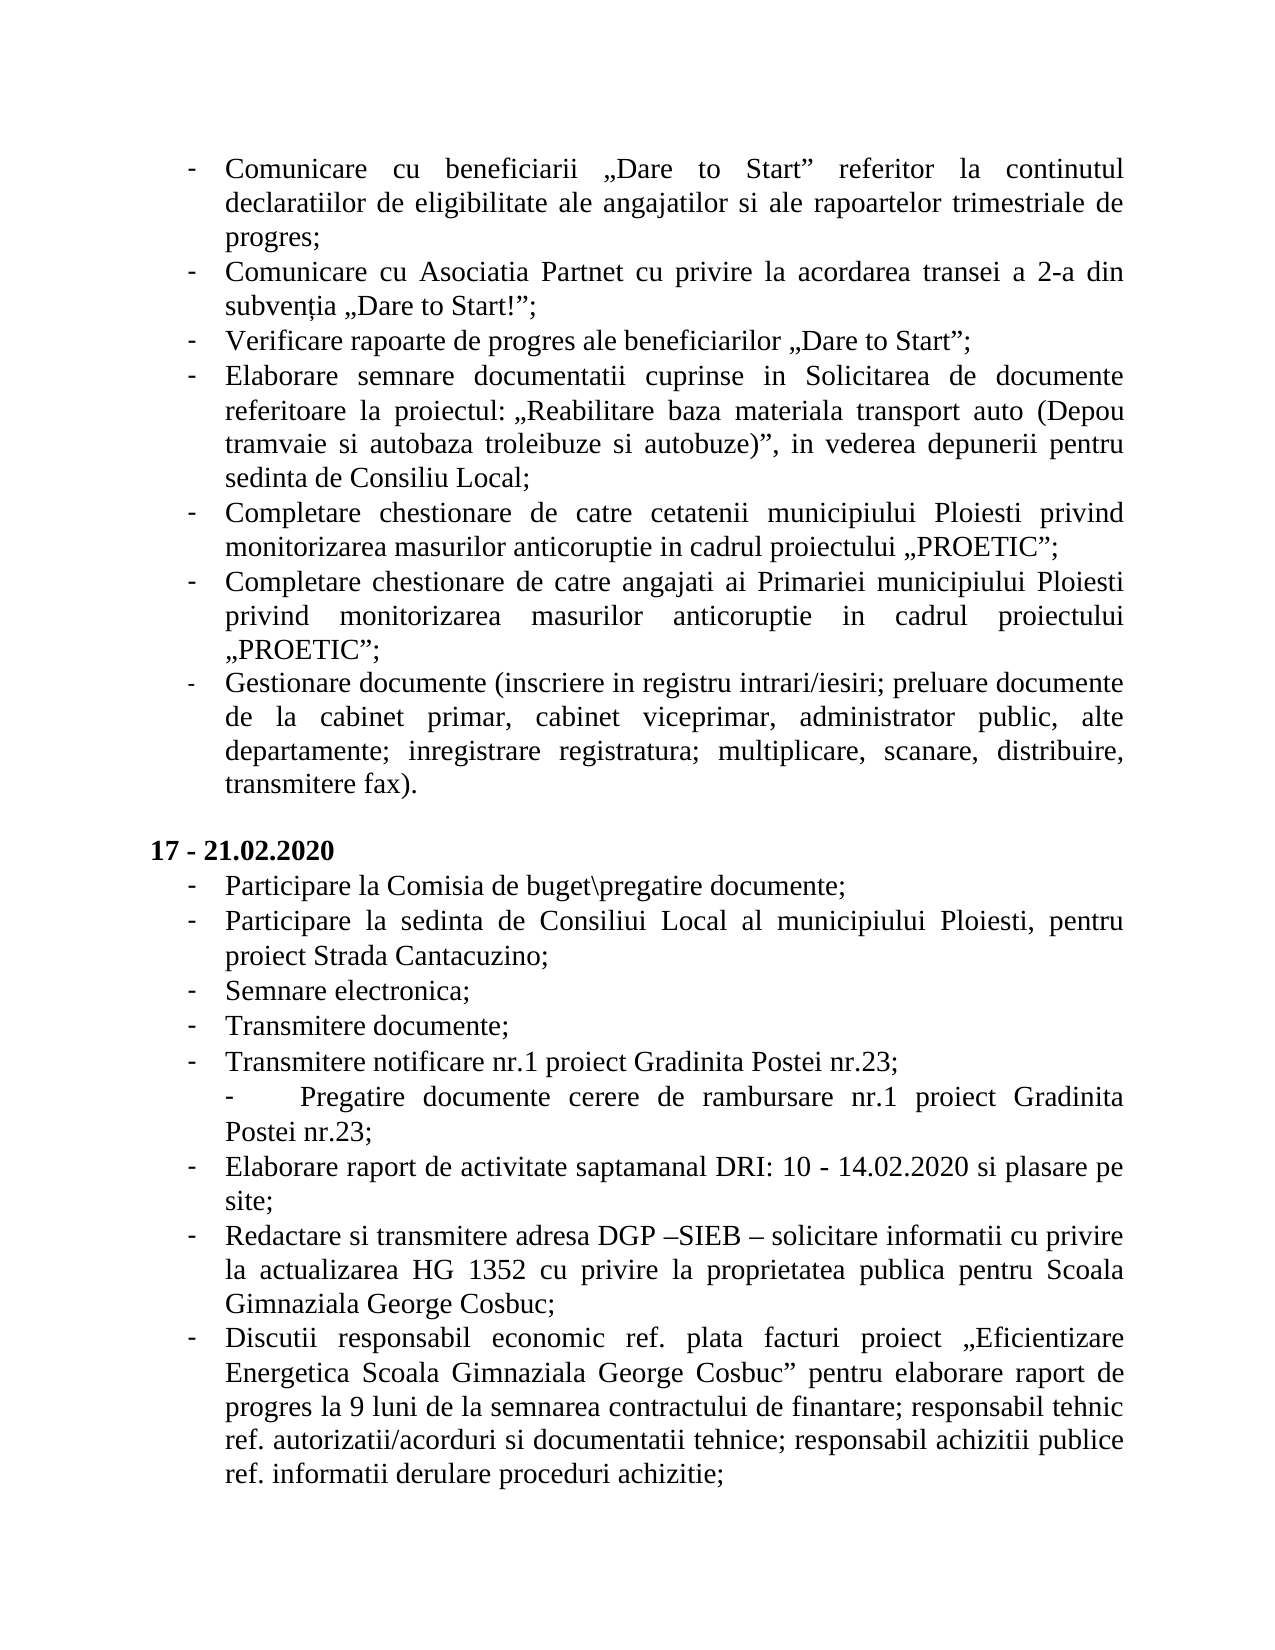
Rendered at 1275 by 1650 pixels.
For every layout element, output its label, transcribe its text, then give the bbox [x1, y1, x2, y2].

list Pregatire documente cerere de rambursare nr.1 proiect Gradinita Postei nr.23; [225, 1078, 1125, 1148]
text 17 - 21.02.2020 [150, 833, 1125, 867]
list Elaborare raport de activitate saptamanal DRI: 10 - 14.02.2020 si plasare pe site; [187, 1148, 1125, 1217]
list Verificare rapoarte de progres ale beneficiarilor „Dare to Start”; [187, 322, 1125, 357]
list Transmitere notificare nr.1 proiect Gradinita Postei nr.23; [187, 1043, 1125, 1078]
list Gestionare documente (inscriere in registru intrari/iesiri; preluare documente de la cabinet primar, cabinet viceprimar, administrator public, alte departamente; inregistrare registratura; multiplicare, scanare, distribuire, transmitere fax). [187, 666, 1125, 800]
list Comunicare cu beneficiarii „Dare to Start” referitor la continutul declaratiilor de eligibilitate ale angajatilor si ale rapoartelor trimestriale de progres; [187, 150, 1125, 253]
list Discutii responsabil economic ref. plata facturi proiect „Eficientizare Energetica Scoala Gimnaziala George Cosbuc” pentru elaborare raport de progres la 9 luni de la semnarea contractului de finantare; responsabil tehnic ref. autorizatii/acorduri si documentatii tehnice; responsabil achizitii publice ref. informatii derulare proceduri achizitie; [187, 1319, 1125, 1489]
list Redactare si transmitere adresa DGP –SIEB – solicitare informatii cu privire la actualizarea HG 1352 cu privire la proprietatea publica pentru Scoala Gimnaziala George Cosbuc; [187, 1217, 1125, 1319]
list Participare la Comisia de buget\pregatire documente; [187, 867, 1125, 902]
list Comunicare cu Asociatia Partnet cu privire la acordarea transei a 2-a din subvenția „Dare to Start!”; [187, 253, 1125, 322]
list Completare chestionare de catre angajati ai Primariei municipiului Ploiesti privind monitorizarea masurilor anticoruptie in cadrul proiectului „PROETIC”; [187, 563, 1125, 666]
list Semnare electronica; [187, 972, 1125, 1007]
list Participare la sedinta de Consiliui Local al municipiului Ploiesti, pentru proiect Strada Cantacuzino; [187, 902, 1125, 972]
list Completare chestionare de catre cetatenii municipiului Ploiesti privind monitorizarea masurilor anticoruptie in cadrul proiectului „PROETIC”; [187, 494, 1125, 563]
list Transmitere documente; [187, 1007, 1125, 1043]
list Elaborare semnare documentatii cuprinse in Solicitarea de documente referitoare la proiectul: „Reabilitare baza materiala transport auto (Depou tramvaie si autobaza troleibuze si autobuze)”, in vederea depunerii pentru sedinta de Consiliu Local; [187, 357, 1125, 494]
